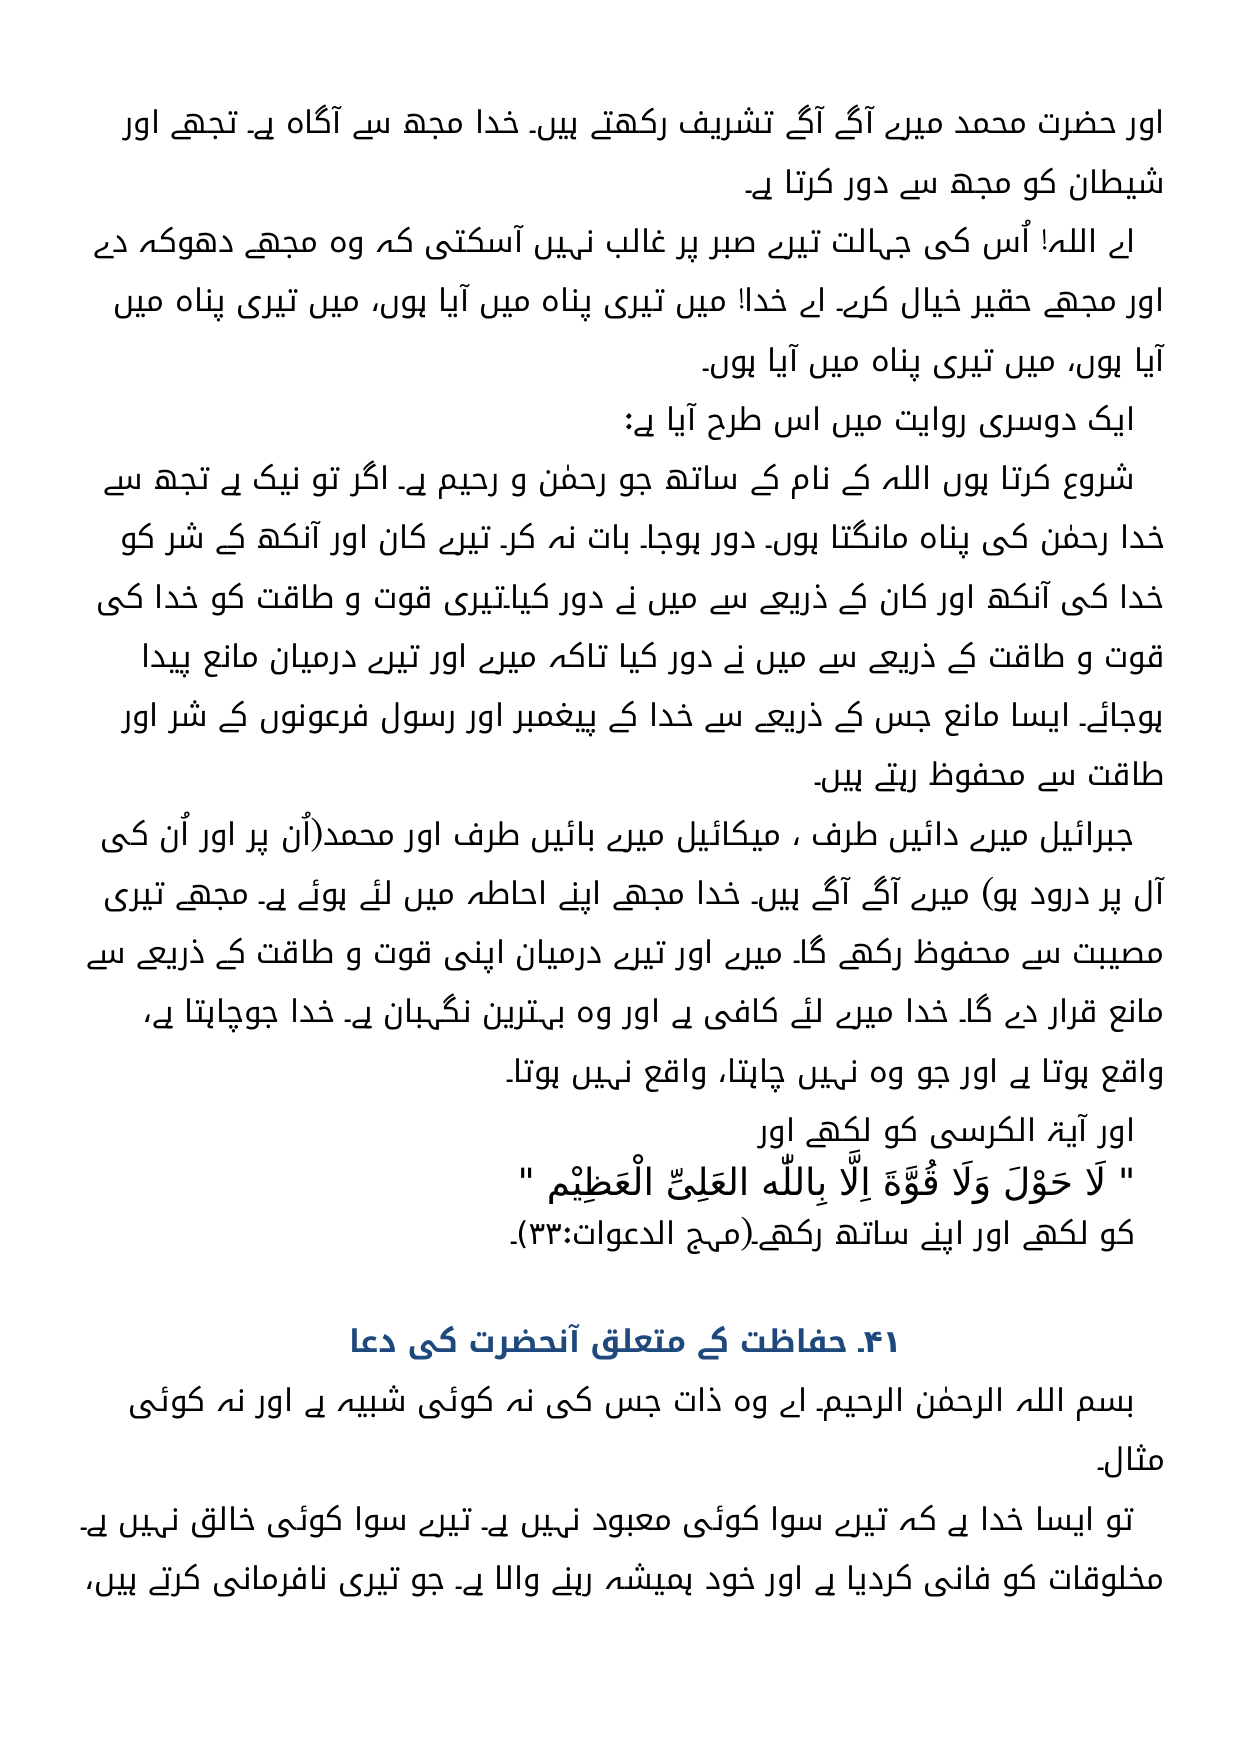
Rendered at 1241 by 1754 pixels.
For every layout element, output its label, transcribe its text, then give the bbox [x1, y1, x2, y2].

text شروع کرتا ہوں اللہ کے نام کے ساتھ جو رحمٰن و رحیم ہے۔ اگر تو نیک ہے تجھ سے خدا رحمٰن کی پناہ مانگتا ہوں۔ دور ہوجا۔ بات نہ کر۔ تیرے کان اور آنکھ کے شر کو خدا کی آنکھ اور کان کے ذریعے سے میں نے دور کیا۔تیری قوت و طاقت کو خدا کی قوت و طاقت کے ذریعے سے میں نے دور کیا تاکہ میرے اور تیرے درمیان مانع پیدا ہوجائے۔ ایسا مانع جس کے ذریعے سے خدا کے پیغمبر اور رسول فرعونوں کے شر اور طاقت سے محفوظ رہتے ہیں۔ [75, 449, 1165, 805]
text اور آیۃ الکرسی کو لکھے اور [75, 1101, 1165, 1161]
text بسم اللہ الرحمٰن الرحیم۔ اے وہ ذات جس کی نہ کوئی شبیہ ہے اور نہ کوئی مثال۔ [75, 1371, 1165, 1490]
text جبرائیل میرے دائیں طرف ، میکائیل میرے بائیں طرف اور محمد(اُن پر اور اُن کی آل پر درود ہو) میرے آگے آگے ہیں۔ خدا مجھے اپنے احاطہ میں لئے ہوئے ہے۔ مجھے تیری مصیبت سے محفوظ رکھے گا۔ میرے اور تیرے درمیان اپنی قوت و طاقت کے ذریعے سے مانع قرار دے گا۔ خدا میرے لئے کافی ہے اور وہ بہترین نگہبان ہے۔ خدا جوچاہتا ہے، واقع ہوتا ہے اور جو وہ نہیں چاہتا، واقع نہیں ہوتا۔ [75, 805, 1165, 1101]
text اے اللہ! اُس کی جہالت تیرے صبر پر غالب نہیں آسکتی کہ وہ مجھے دھوکہ دے اور مجھے حقیر خیال کرے۔ اے خدا! میں تیری پناہ میں آیا ہوں، میں تیری پناہ میں آیا ہوں، میں تیری پناہ میں آیا ہوں۔ [75, 212, 1165, 390]
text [75, 94, 1165, 212]
subtitle ۴۱۔ حفاظت کے متعلق آنحضرت کی دعا [75, 1312, 1165, 1371]
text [75, 1490, 1165, 1608]
text ایک دوسری روایت میں اس طرح آیا ہے: [75, 390, 1165, 449]
text " لَا حَوْلَ وَلَا قُوَّةَ اِلَّا بِاللّٰه العَلِیِّ الْعَظِیْم " [75, 1161, 1165, 1204]
text کو لکھے اور اپنے ساتھ رکھے۔(مہج الدعوات:۳۳)۔ [75, 1204, 1165, 1263]
